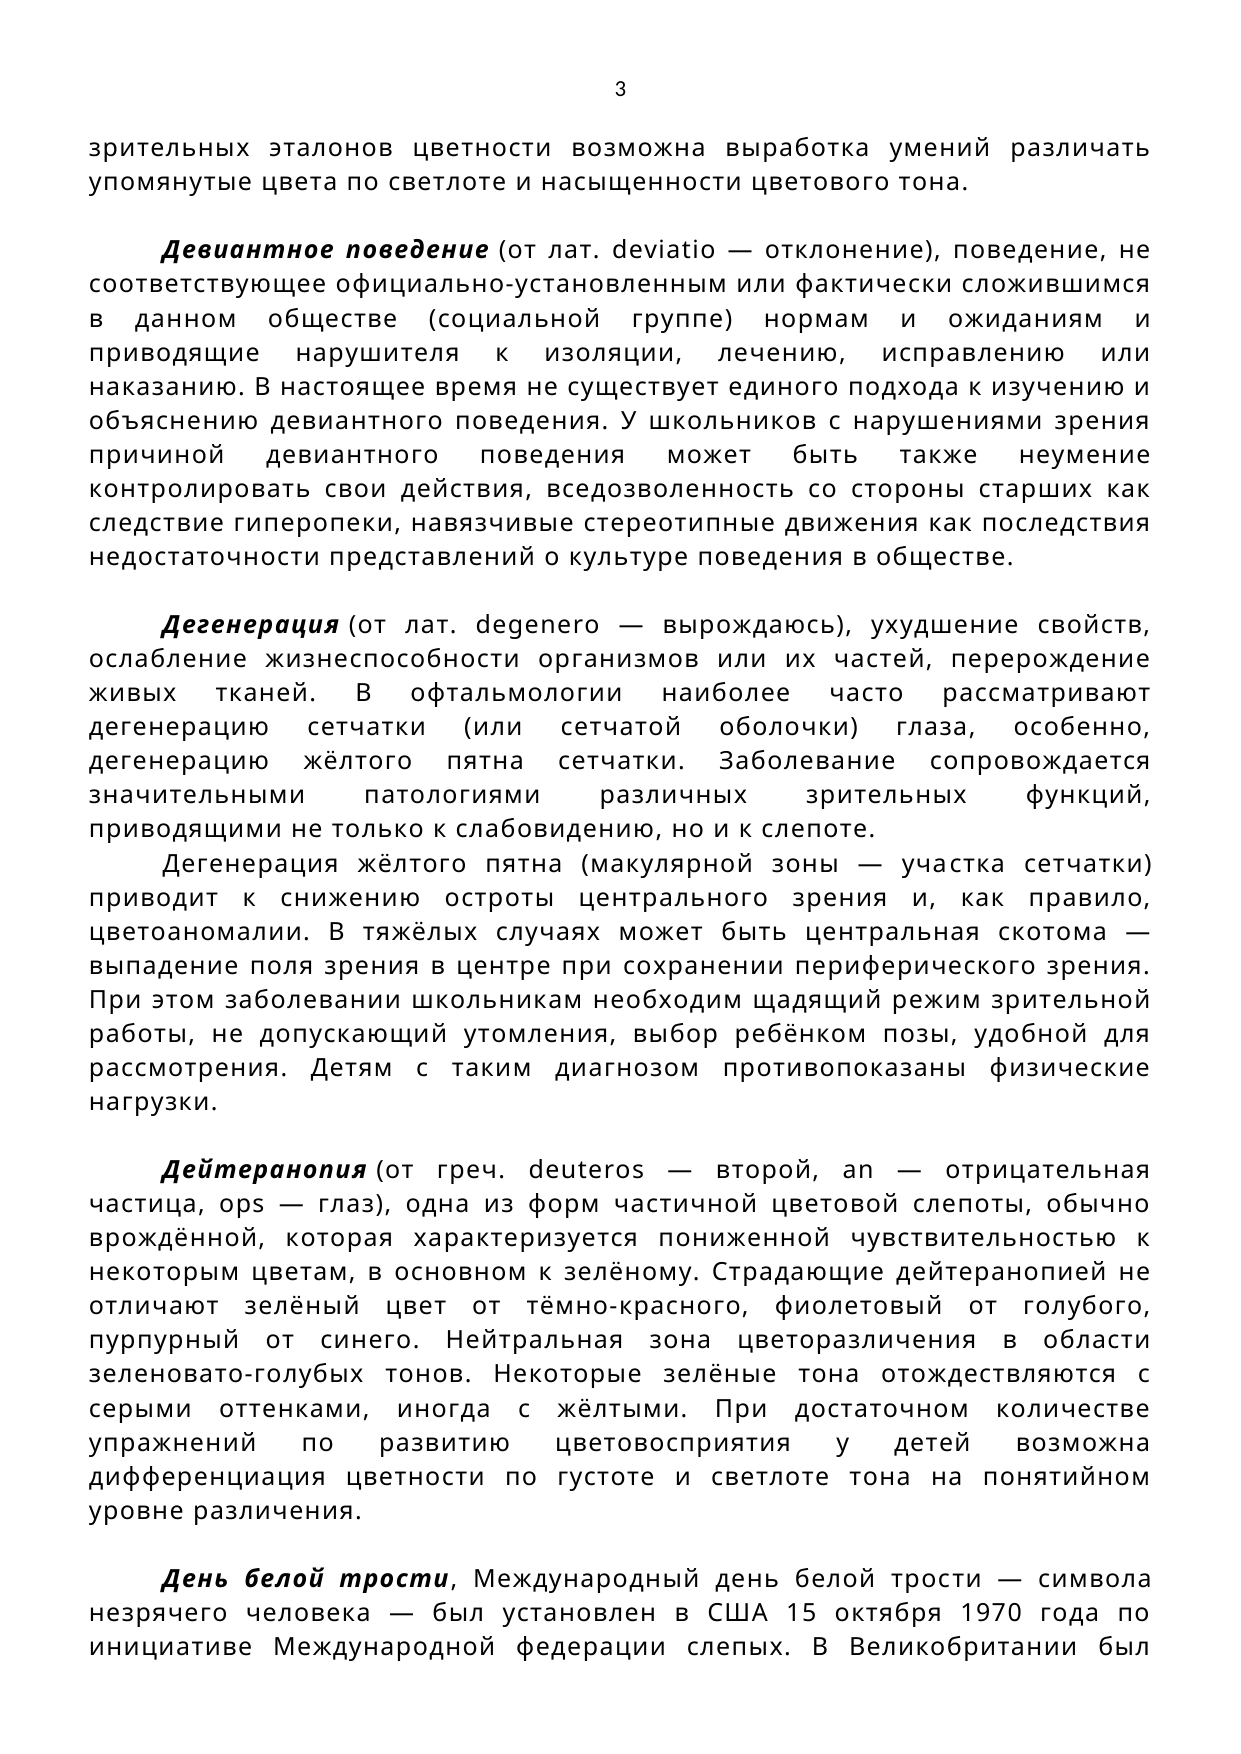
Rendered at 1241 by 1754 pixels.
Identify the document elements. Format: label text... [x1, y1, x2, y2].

text Дейтеранопия (от греч. deuteros — второй, an — отрицательная частица, ops — глаз), одна из форм частичной цветовой слепоты, обычно врождённой, которая характеризуется пониженной чувствительностью к некоторым цветам, в основном к зелёному. Страдающие дейтеранопией не отличают зелёный цвет от тёмно-красного, фиолетовый от голубого, пурпурный от синего. Нейтральная зона цветоразличения в области зеленовато-голубых тонов. Некоторые зелёные тона отождествляются с серыми оттенками, иногда с жёлтыми. При достаточном количестве упражнений по развитию цветовосприятия у детей возможна дифференциация цветности по густоте и светлоте тона на понятийном уровне различения. [89, 1152, 1152, 1526]
text Девиантное поведение (от лат. deviatio — отклонение), поведение, не соответствующее официально-установленным или фактически сложившимся в данном обществе (социальной группе) нормам и ожиданиям и приводящие нарушителя к изоляции, лечению, исправлению или наказанию. В настоящее время не существует единого подхода к изучению и объяснению девиантного поведения. У школьников с нарушениями зрения причиной девиантного поведения может быть также неумение контролировать свои действия, вседозволенность со стороны старших как следствие гиперопеки, навязчивые стереотипные движения как последствия недостаточности представлений о культуре поведения в обществе. [89, 232, 1152, 573]
text Дегенерация жёлтого пятна (макулярной зоны — участка сетчатки) приводит к снижению остроты центрального зрения и, как правило, цветоаномалии. В тяжёлых случаях может быть центральная скотома — выпадение поля зрения в центре при сохранении периферического зрения. При этом заболевании школьникам необходим щадящий режим зрительной работы, не допускающий утомления, выбор ребёнком позы, удобной для рассмотрения. Детям с таким диагнозом противопоказаны физические нагрузки. [89, 845, 1152, 1118]
text Дегенерация (от лат. degenero — вырождаюсь), ухудшение свойств, ослабление жизнеспособности организмов или их частей, перерождение живых тканей. В офтальмологии наиболее часто рассматривают дегенерацию сетчатки (или сетчатой оболочки) глаза, особенно, дегенерацию жёлтого пятна сетчатки. Заболевание сопровождается значительными патологиями различных зрительных функций, приводящими не только к слабовидению, но и к слепоте. [89, 607, 1152, 845]
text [89, 130, 1152, 198]
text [89, 1561, 1152, 1663]
